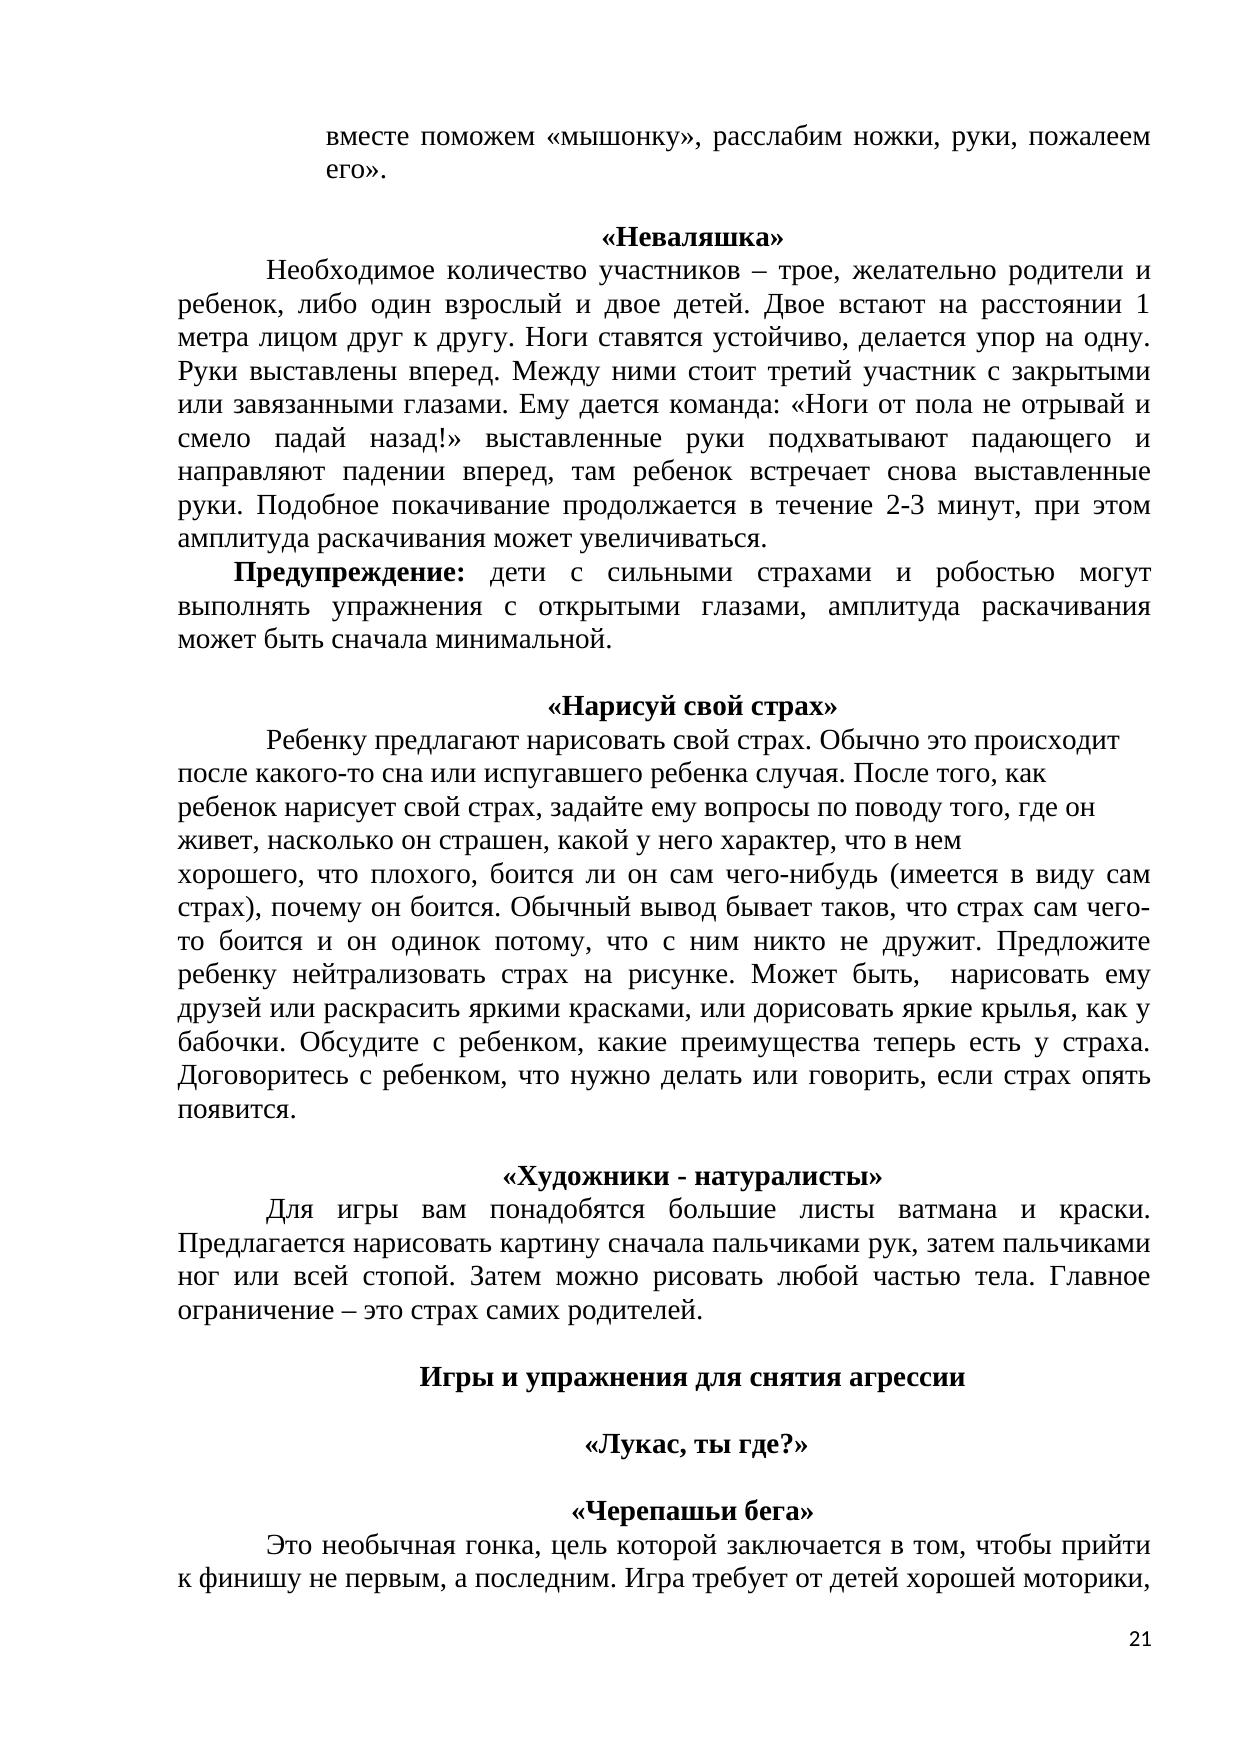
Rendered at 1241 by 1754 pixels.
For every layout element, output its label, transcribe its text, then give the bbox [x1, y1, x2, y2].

text Для игры вам понадобятся большие листы ватмана и краски. Предлагается нарисовать картину сначала пальчиками рук, затем пальчиками ног или всей стопой. Затем можно рисовать любой частью тела. Главное ограничение – это страх самих родителей. [177, 1191, 1152, 1326]
text «Неваляшка» [177, 219, 1152, 252]
text Предупреждение: дети с сильными страхами и робостью могут выполнять упражнения с открытыми глазами, амплитуда раскачивания может быть сначала минимальной. [177, 554, 1152, 655]
text «Художники - натуралисты» [177, 1158, 1152, 1191]
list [233, 118, 1152, 185]
text «Лукас, ты где?» [177, 1426, 1152, 1460]
text Игры и упражнения для снятия агрессии [177, 1359, 1152, 1393]
text «Нарисуй свой страх» [177, 688, 1152, 722]
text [177, 1527, 1152, 1594]
text Ребенку предлагают нарисовать свой страх. Обычно это происходит после какого-то сна или испугавшего ребенка случая. После того, как ребенок нарисует свой страх, задайте ему вопросы по поводу того, где он живет, насколько он страшен, какой у него характер, что в нем [177, 722, 1152, 856]
text хорошего, что плохого, боится ли он сам чего-нибудь (имеется в виду сам страх), почему он боится. Обычный вывод бывает таков, что страх сам чего-то боится и он одинок потому, что с ним никто не дружит. Предложите ребенку нейтрализовать страх на рисунке. Может быть, нарисовать ему друзей или раскрасить яркими красками, или дорисовать яркие крылья, как у бабочки. Обсудите с ребенком, какие преимущества теперь есть у страха. Договоритесь с ребенком, что нужно делать или говорить, если страх опять появится. [177, 856, 1152, 1124]
text Необходимое количество участников – трое, желательно родители и ребенок, либо один взрослый и двое детей. Двое встают на расстоянии лицом друг к другу. Ноги ставятся устойчиво, делается упор на одну. Руки выставлены вперед. Между ними стоит третий участник с закрытыми или завязанными глазами. Ему дается команда: «Ноги от пола не отрывай и смело падай назад!» выставленные руки подхватывают падающего и направляют падении вперед, там ребенок встречает снова выставленные руки. Подобное покачивание продолжается в течение 2-3 минут, при этом амплитуда раскачивания может увеличиваться. [177, 252, 1152, 554]
text «Черепашьи бега» [177, 1493, 1152, 1527]
